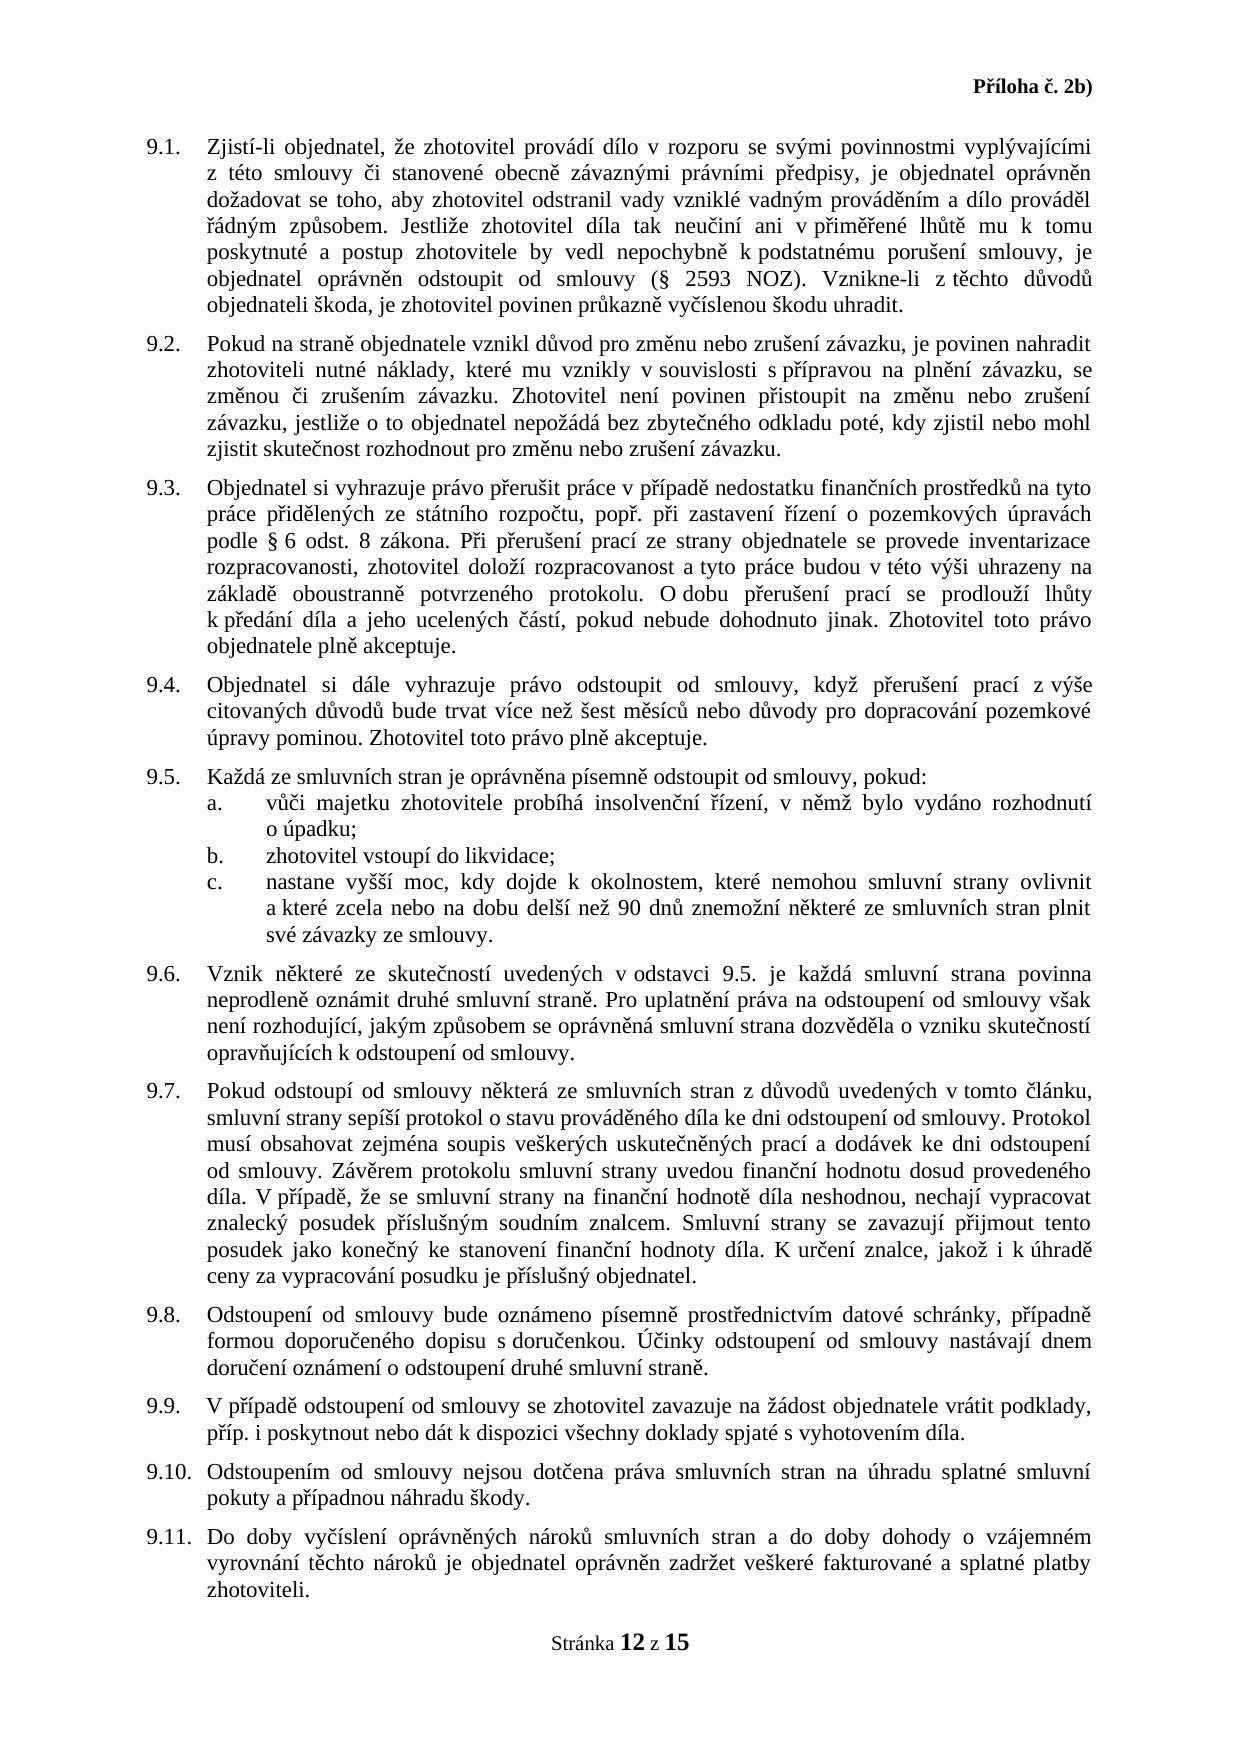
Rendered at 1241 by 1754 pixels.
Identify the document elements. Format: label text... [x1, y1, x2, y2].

list Odstoupením od smlouvy nejsou dotčena práva smluvních stran na úhradu splatné smluvní pokuty a případnou náhradu škody. [146, 1458, 1093, 1510]
list Objednatel si vyhrazuje právo přerušit práce v případě nedostatku finančních prostředků na tyto práce přidělených ze státního rozpočtu, popř. při zastavení řízení o pozemkových úpravách podle § 6 odst. 8 zákona. Při přerušení prací ze strany objednatele se provede inventarizace rozpracovanosti, zhotovitel doloží rozpracovanost a tyto práce budou v této výši uhrazeny na základě oboustranně potvrzeného protokolu. O dobu přerušení prací se prodlouží lhůty k předání díla a jeho ucelených částí, pokud nebude dohodnuto jinak. Zhotovitel toto právo objednatele plně akceptuje. [146, 474, 1093, 659]
list Pokud odstoupí od smlouvy některá ze smluvních stran z důvodů uvedených v tomto článku, smluvní strany sepíší protokol o stavu prováděného díla ke dni odstoupení od smlouvy. Protokol musí obsahovat zejména soupis veškerých uskutečněných prací a dodávek ke dni odstoupení od smlouvy. Závěrem protokolu smluvní strany uvedou finanční hodnotu dosud provedeného díla. V případě, že se smluvní strany na finanční hodnotě díla neshodnou, nechají vypracovat znalecký posudek příslušným soudním znalcem. Smluvní strany se zavazují přijmout tento posudek jako konečný ke stanovení finanční hodnoty díla. K určení znalce, jakož i k úhradě ceny za vypracování posudku je příslušný objednatel. [146, 1078, 1093, 1288]
list Do doby vyčíslení oprávněných nároků smluvních stran a do doby dohody o vzájemném vyrovnání těchto nároků je objednatel oprávněn zadržet veškeré fakturované a splatné platby zhotoviteli. [146, 1523, 1093, 1602]
list vůči majetku zhotovitele probíhá insolvenční řízení, v němž bylo vydáno rozhodnutí o úpadku; [207, 789, 1093, 842]
list Vznik některé ze skutečností uvedených v odstavci 9.5. je každá smluvní strana povinna neprodleně oznámit druhé smluvní straně. Pro uplatnění práva na odstoupení od smlouvy však není rozhodující, jakým způsobem se oprávněná smluvní strana dozvěděla o vzniku skutečností opravňujících k odstoupení od smlouvy. [146, 960, 1093, 1065]
list zhotovitel vstoupí do likvidace; [207, 842, 1093, 868]
list Zjistí-li objednatel, že zhotovitel provádí dílo v rozporu se svými povinnostmi vyplývajícími z této smlouvy či stanovené obecně závaznými právními předpisy, je objednatel oprávněn dožadovat se toho, aby zhotovitel odstranil vady vzniklé vadným prováděním a dílo prováděl řádným způsobem. Jestliže zhotovitel díla tak neučiní ani v přiměřené lhůtě mu k tomu poskytnuté a postup zhotovitele by vedl nepochybně k podstatnému porušení smlouvy, je objednatel oprávněn odstoupit od smlouvy (§ 2593 NOZ). Vznikne-li z těchto důvodů objednateli škoda, je zhotovitel povinen průkazně vyčíslenou škodu uhradit. [146, 133, 1093, 317]
list nastane vyšší moc, kdy dojde k okolnostem, které nemohou smluvní strany ovlivnit a které zcela nebo na dobu delší než 90 dnů znemožní některé ze smluvních stran plnit své závazky ze smlouvy. [207, 868, 1093, 947]
list Objednatel si dále vyhrazuje právo odstoupit od smlouvy, když přerušení prací z výše citovaných důvodů bude trvat více než šest měsíců nebo důvody pro dopracování pozemkové úpravy pominou. Zhotovitel toto právo plně akceptuje. [146, 671, 1093, 750]
list V případě odstoupení od smlouvy se zhotovitel zavazuje na žádost objednatele vrátit podklady, příp. i poskytnout nebo dát k dispozici všechny doklady spjaté s vyhotovením díla. [146, 1392, 1093, 1445]
list Každá ze smluvních stran je oprávněna písemně odstoupit od smlouvy, pokud: [146, 763, 1093, 789]
list Odstoupení od smlouvy bude oznámeno písemně prostřednictvím datové schránky, případně formou doporučeného dopisu s doručenkou. Účinky odstoupení od smlouvy nastávají dnem doručení oznámení o odstoupení druhé smluvní straně. [146, 1301, 1093, 1380]
list Pokud na straně objednatele vznikl důvod pro změnu nebo zrušení závazku, je povinen nahradit zhotoviteli nutné náklady, které mu vznikly v souvislosti s přípravou na plnění závazku, se změnou či zrušením závazku. Zhotovitel není povinen přistoupit na změnu nebo zrušení závazku, jestliže o to objednatel nepožádá bez zbytečného odkladu poté, kdy zjistil nebo mohl zjistit skutečnost rozhodnout pro změnu nebo zrušení závazku. [146, 330, 1093, 462]
